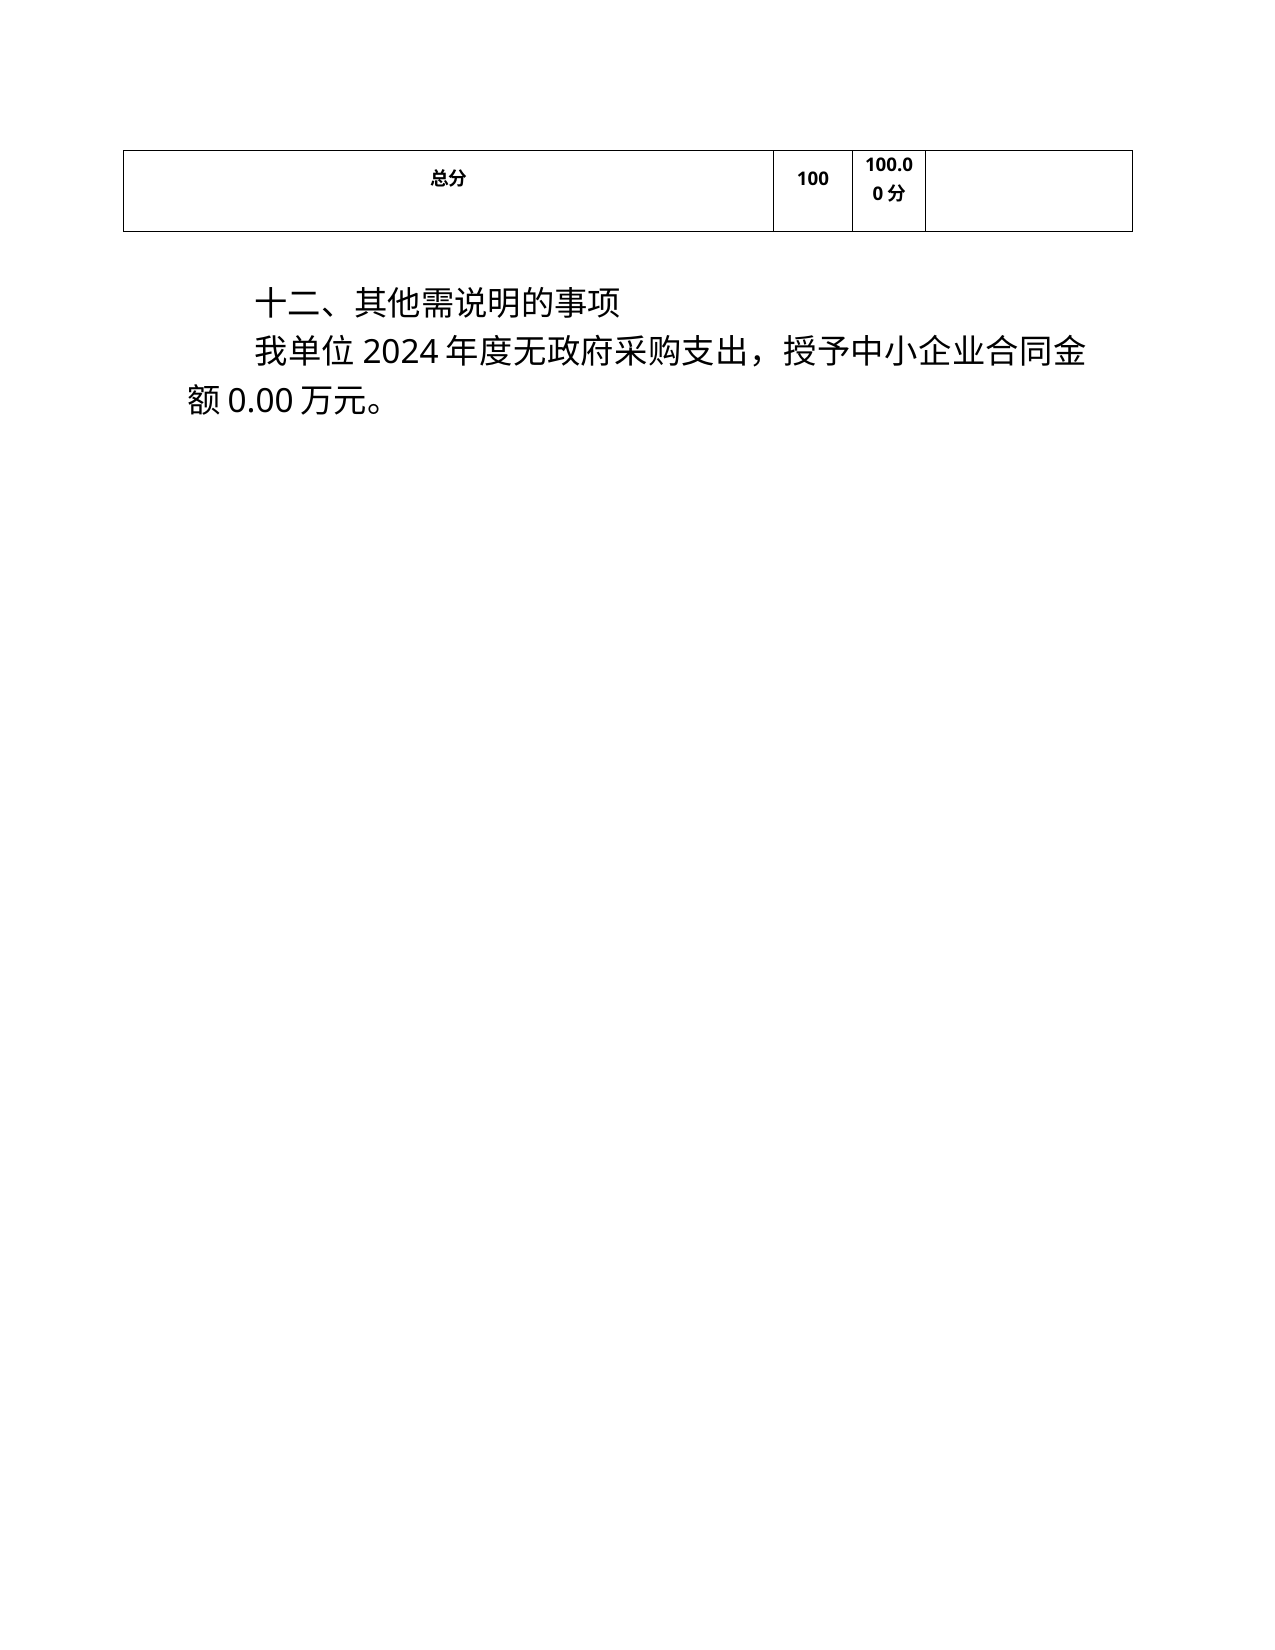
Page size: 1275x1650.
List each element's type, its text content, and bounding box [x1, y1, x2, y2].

text 我单位2024年度无政府采购支出，授予中小企业合同金额0.00万元。 [187, 325, 1087, 422]
table_cell [926, 151, 1132, 231]
table_cell 100 [774, 151, 852, 231]
table_cell 100.00分 [853, 151, 925, 231]
table_cell 总分 [124, 151, 773, 231]
text 十二、其他需说明的事项 [187, 277, 1087, 325]
